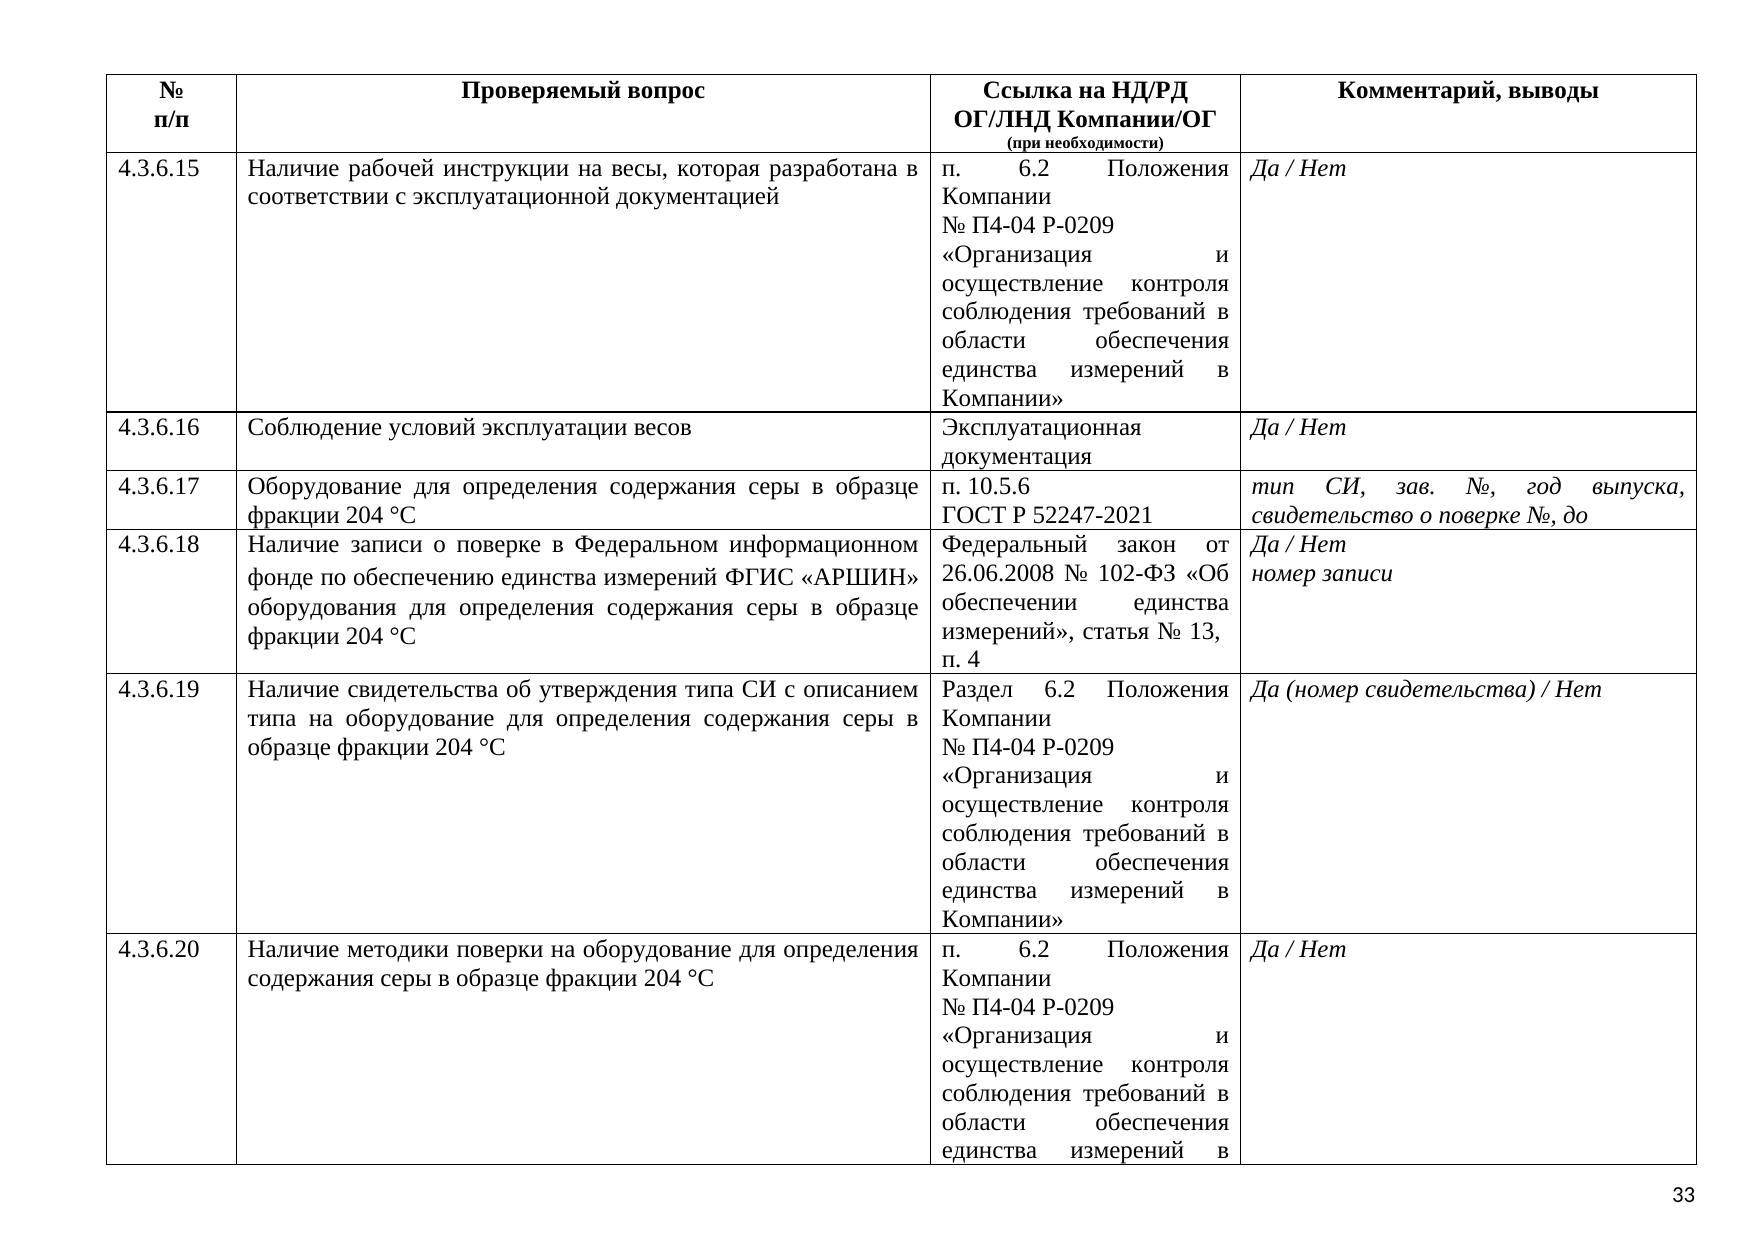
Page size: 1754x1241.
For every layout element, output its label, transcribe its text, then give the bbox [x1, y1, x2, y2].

table_cell Да / Нет [1241, 153, 1696, 411]
table_cell Наличие записи о поверке в Федеральном информационном фонде по обеспечению единства измерений ФГИС «АРШИН» оборудования для определения содержания серы в образце фракции 204 °С [237, 530, 930, 673]
table_header Комментарий, выводы [1241, 75, 1696, 152]
table_header № п/п [107, 75, 236, 152]
table_cell Да (номер свидетельства) / Нет [1241, 674, 1696, 933]
table_cell Да / Нет [1241, 934, 1696, 1164]
table_cell 4.3.6.17 [107, 471, 236, 528]
table_cell Федеральный закон от 26.06.2008 № 102-ФЗ «Об обеспечении единства измерений», статья № 13, п. 4 [931, 530, 1240, 673]
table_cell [931, 153, 1240, 411]
table_cell 4.3.6.15 [107, 153, 236, 411]
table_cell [237, 934, 930, 1164]
table_cell 4.3.6.18 [107, 530, 236, 673]
table_cell тип СИ, зав. №, год выпуска, свидетельство о поверке №, до [1241, 471, 1696, 528]
table_header Проверяемый вопрос [237, 75, 930, 152]
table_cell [931, 934, 1240, 1164]
table_cell 4.3.6.20 [107, 934, 236, 1164]
table_header Ссылка на НД/РД ОГ/ЛНД Компании/ОГ (при необходимости) [931, 75, 1240, 152]
table_cell Наличие свидетельства об утверждения типа СИ с описанием типа на оборудование для определения содержания серы в образце фракции 204 °С [237, 674, 930, 933]
table_cell Раздел 6.2 Положения Компании № П4-04 Р-0209 «Организация и осуществление контроля соблюдения требований в области обеспечения единства измерений в Компании» [931, 674, 1240, 933]
table_cell 4.3.6.16 [107, 413, 236, 470]
table_cell Да / Нет [1241, 413, 1696, 470]
table_cell Эксплуатационная документация [931, 413, 1240, 470]
table_cell Наличие рабочей инструкции на весы, которая разработана в соответствии с эксплуатационной документацией [237, 153, 930, 411]
table_cell п. 10.5.6 ГОСТ Р 52247-2021 [931, 471, 1240, 528]
table_cell Соблюдение условий эксплуатации весов [237, 413, 930, 470]
table_cell Да / Нет номер записи [1241, 530, 1696, 673]
table_cell Оборудование для определения содержания серы в образце фракции 204 °С [237, 471, 930, 528]
table_cell 4.3.6.19 [107, 674, 236, 933]
